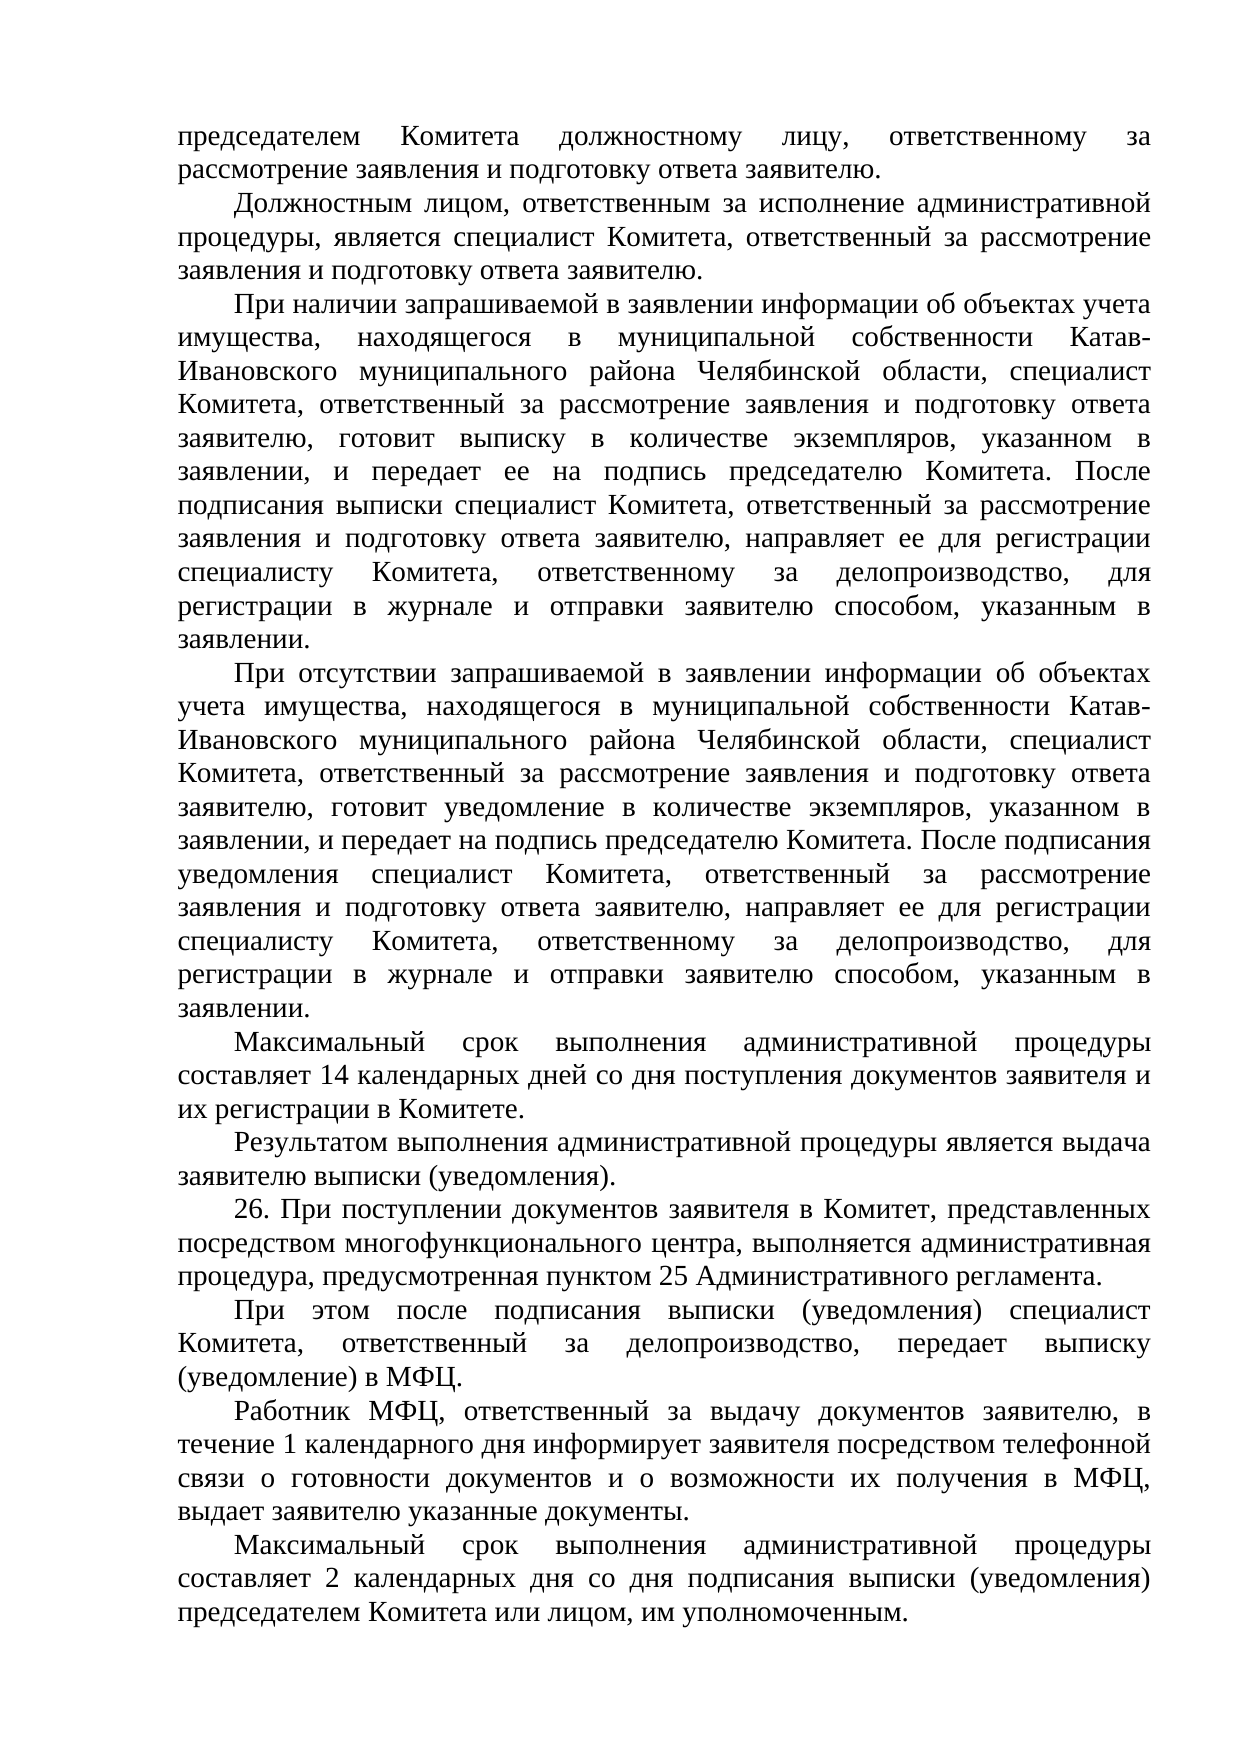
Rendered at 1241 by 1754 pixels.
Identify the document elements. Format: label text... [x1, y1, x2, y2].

text Должностным лицом, ответственным за исполнение административной процедуры, является специалист Комитета, ответственный за рассмотрение заявления и подготовку ответа заявителю. [177, 185, 1152, 286]
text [177, 118, 1152, 185]
text При этом после подписания выписки (уведомления) специалист Комитета, ответственный за делопроизводство, передает выписку (уведомление) в МФЦ. [177, 1292, 1152, 1393]
text При наличии запрашиваемой в заявлении информации об объектах учета имущества, находящегося в муниципальной собственности Катав-Ивановского муниципального района Челябинской области, специалист Комитета, ответственный за рассмотрение заявления и подготовку ответа заявителю, готовит выписку в количестве экземпляров, указанном в заявлении, и передает ее на подпись председателю Комитета. После подписания выписки специалист Комитета, ответственный за рассмотрение заявления и подготовку ответа заявителю, направляет ее для регистрации специалисту Комитета, ответственному за делопроизводство, для регистрации в журнале и отправки заявителю способом, указанным в заявлении. [177, 286, 1152, 655]
text При отсутствии запрашиваемой в заявлении информации об объектах учета имущества, находящегося в муниципальной собственности Катав-Ивановского муниципального района Челябинской области, специалист Комитета, ответственный за рассмотрение заявления и подготовку ответа заявителю, готовит уведомление в количестве экземпляров, указанном в заявлении, и передает на подпись председателю Комитета. После подписания уведомления специалист Комитета, ответственный за рассмотрение заявления и подготовку ответа заявителю, направляет ее для регистрации специалисту Комитета, ответственному за делопроизводство, для регистрации в журнале и отправки заявителю способом, указанным в заявлении. [177, 655, 1152, 1024]
text Максимальный срок выполнения административной процедуры составляет 14 календарных дней со дня поступления документов заявителя и их регистрации в Комитете. [177, 1024, 1152, 1124]
text 26. При поступлении документов заявителя в Комитет, представленных посредством многофункционального центра, выполняется административная процедура, предусмотренная пунктом 25 Административного регламента. [177, 1191, 1152, 1292]
text Максимальный срок выполнения административной процедуры составляет 2 календарных дня со дня подписания выписки (уведомления) председателем Комитета или лицом, им уполномоченным. [177, 1527, 1152, 1627]
text Работник МФЦ, ответственный за выдачу документов заявителю, в течение 1 календарного дня информирует заявителя посредством телефонной связи о готовности документов и о возможности их получения в МФЦ, выдает заявителю указанные документы. [177, 1393, 1152, 1527]
text Результатом выполнения административной процедуры является выдача заявителю выписки (уведомления). [177, 1124, 1152, 1191]
